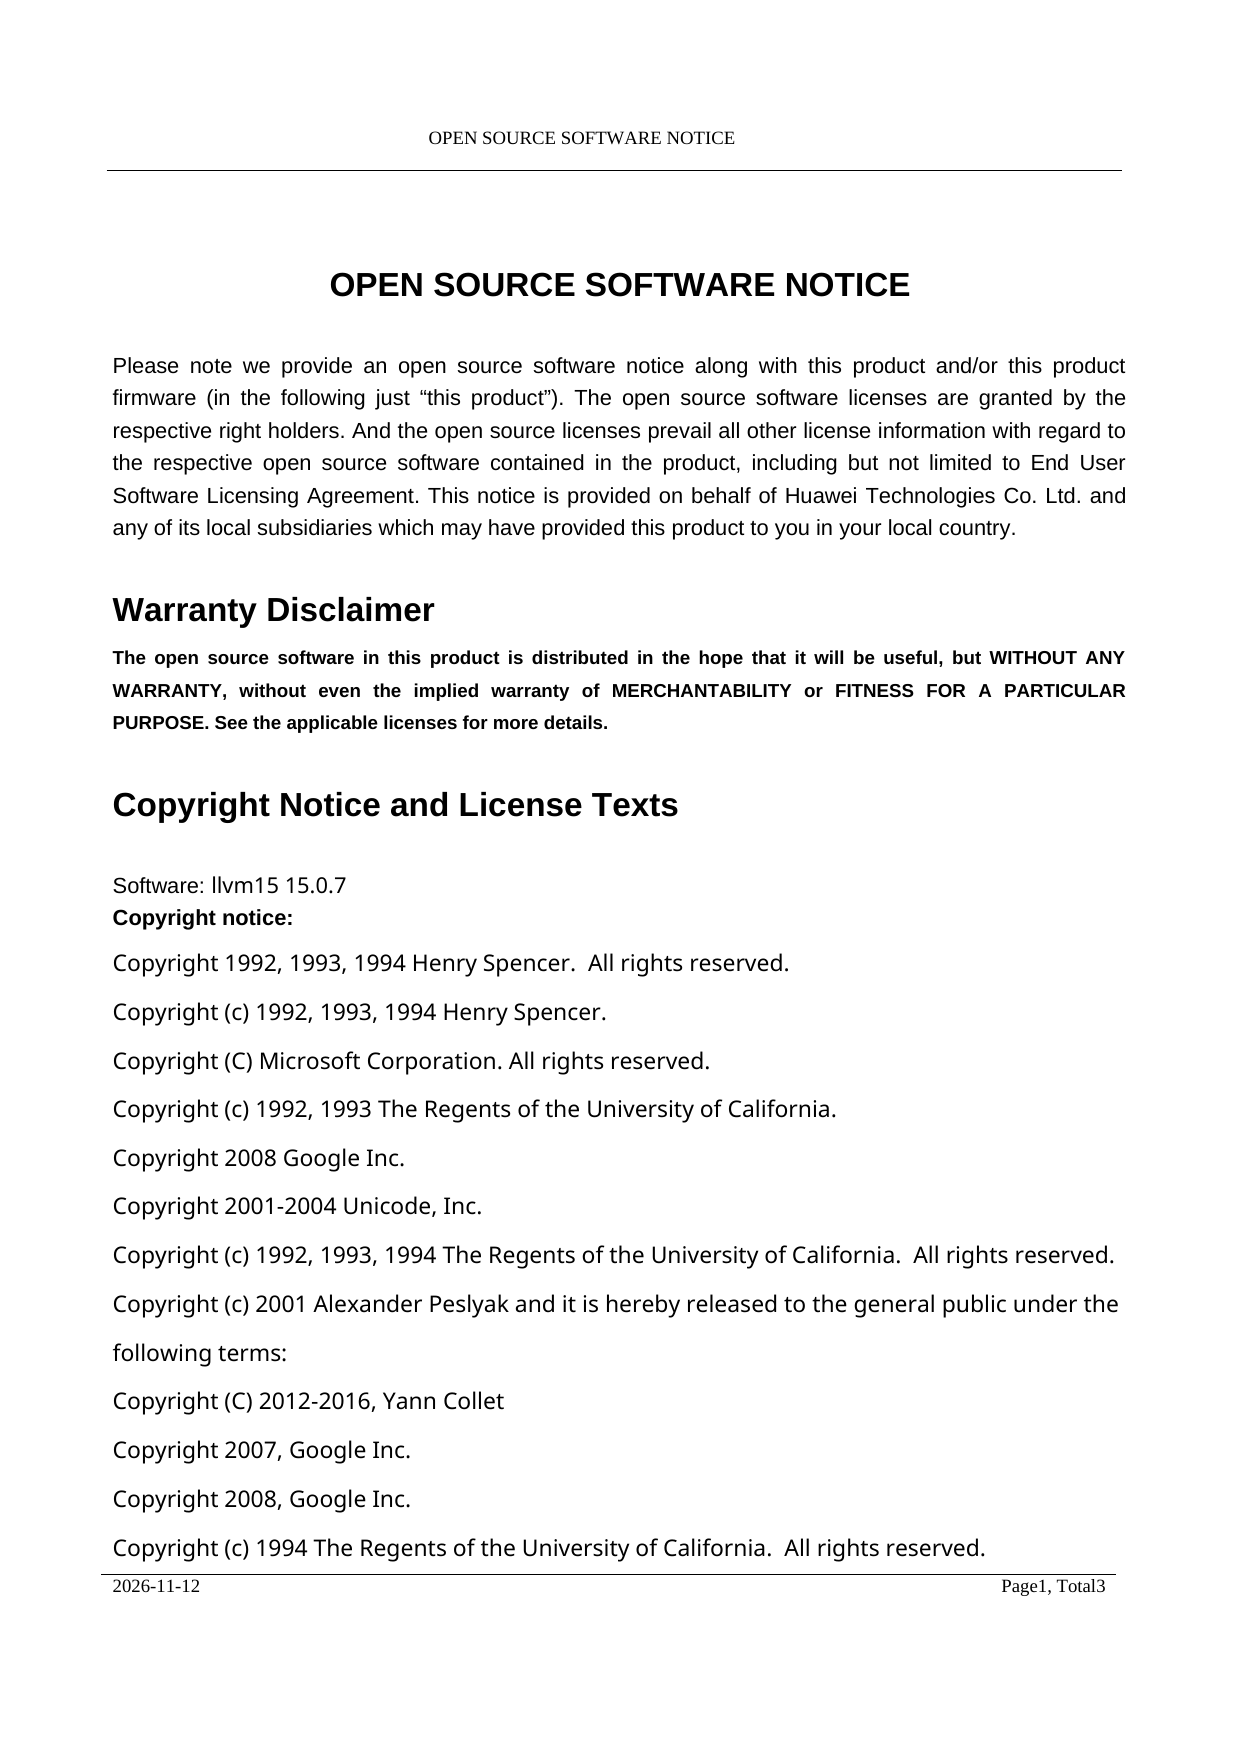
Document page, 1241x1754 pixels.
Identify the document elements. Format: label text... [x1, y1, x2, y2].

text OPEN SOURCE SOFTWARE NOTICE [112, 251, 1128, 316]
text Warranty Disclaimer [112, 576, 1128, 641]
text Please note we provide an open source software notice along with this product and/or this product firmware (in the following just “this product”). The open source software licenses are granted by the respective right holders. And the open source licenses prevail all other license information with regard to the respective open source software contained in the product, including but not limited to End User Software Licensing Agreement. This notice is provided on behalf of Huawei Technologies Co. Ltd. and any of its local subsidiaries which may have provided this product to you in your local country. [112, 349, 1128, 544]
text Software: llvm15 15.0.7 [112, 869, 1128, 901]
text Copyright 1992, 1993, 1994 Henry Spencer. All rights reserved. Copyright (c) 1992, 1993, 1994 Henry Spencer. Copyright (C) Microsoft Corporation. All rights reserved. Copyright (c) 1992, 1993 The Regents of the University of California. [112, 947, 1128, 1125]
text Copyright notice: [112, 901, 1128, 934]
text Copyright Notice and License Texts [112, 771, 1128, 836]
text The open source software in this product is distributed in the hope that it will be useful, but WITHOUT ANY WARRANTY, without even the implied warranty of MERCHANTABILITY or FITNESS FOR A PARTICULAR PURPOSE. See the applicable licenses for more details. [112, 641, 1128, 739]
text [112, 1141, 1128, 1563]
